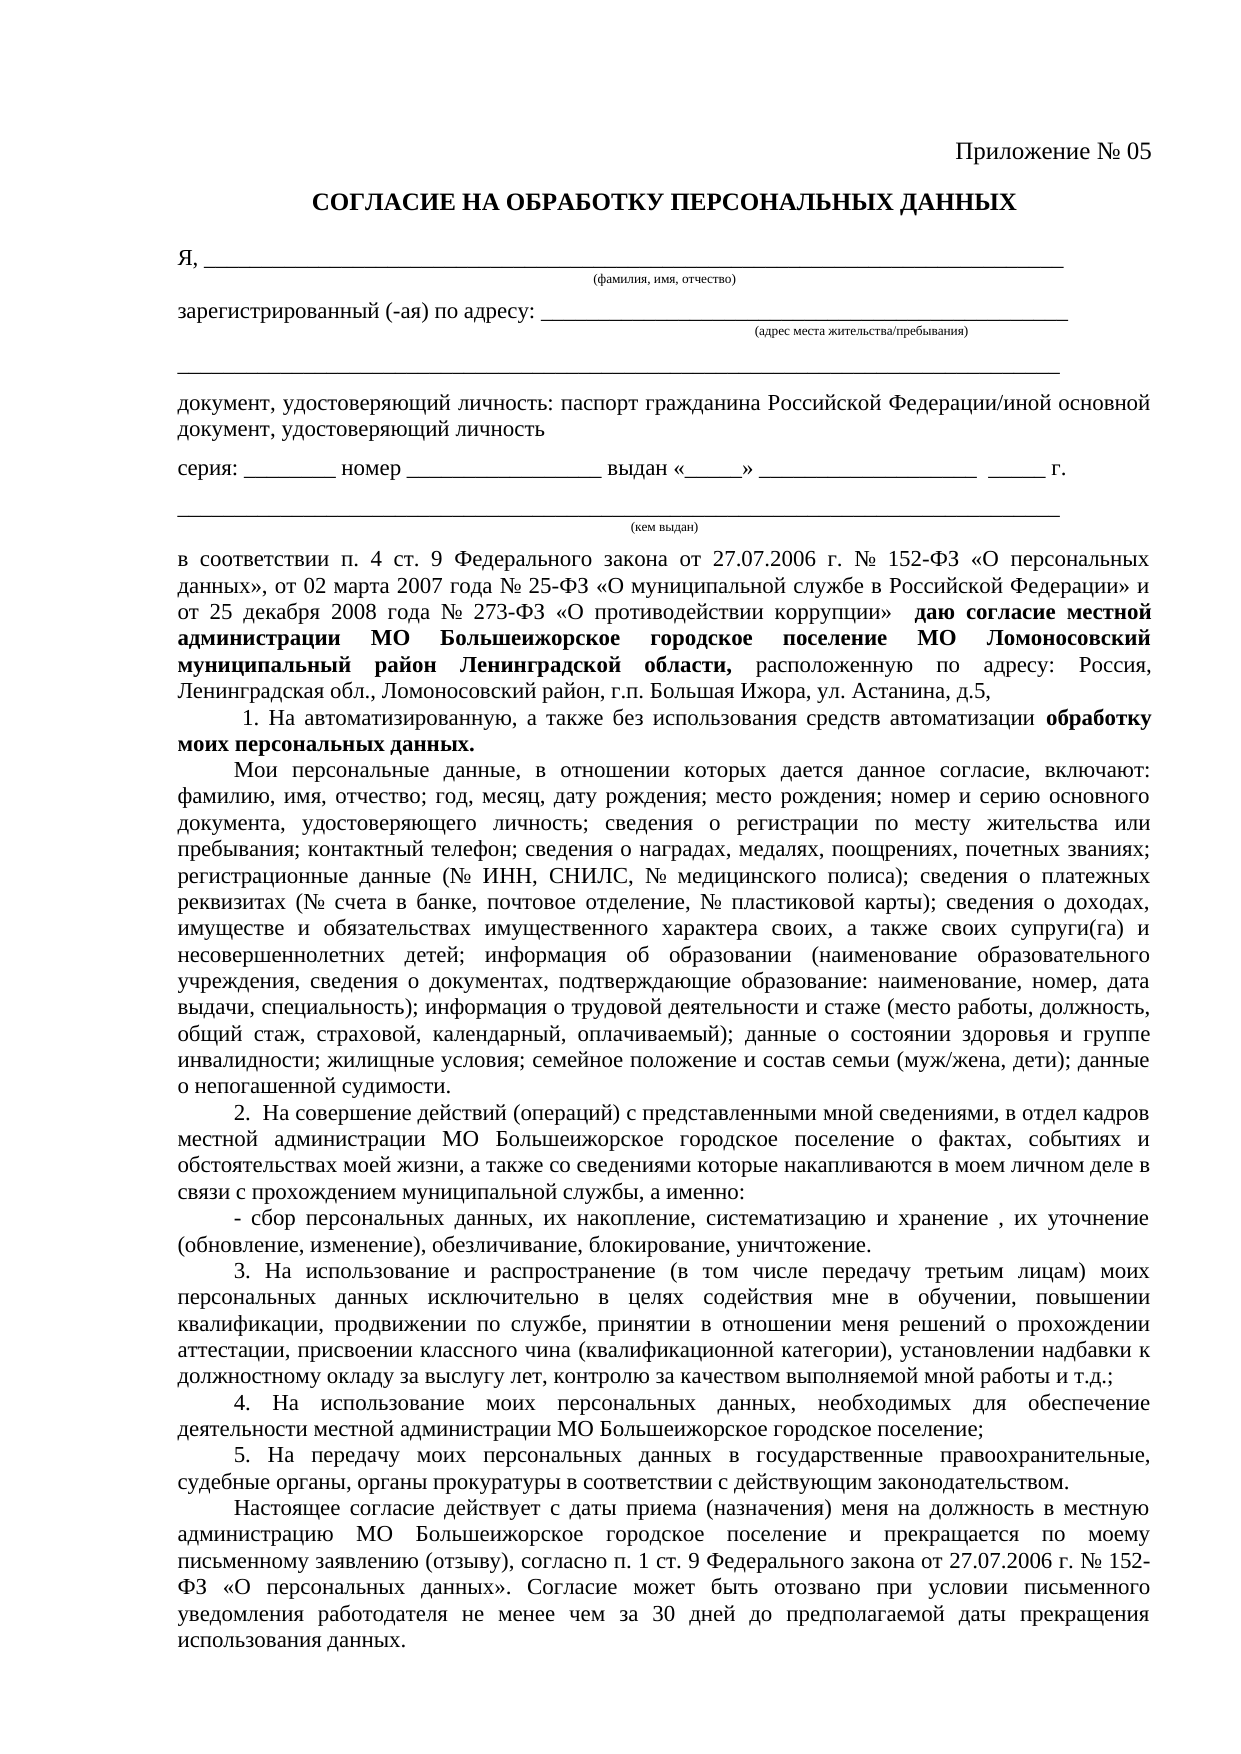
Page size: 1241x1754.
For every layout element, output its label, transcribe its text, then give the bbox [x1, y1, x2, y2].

text - сбор персональных данных, их накопление, систематизацию и хранение , их уточнение (обновление, изменение), обезличивание, блокирование, уничтожение. [177, 1204, 1152, 1257]
text _____________________________________________________________________________ [177, 493, 1152, 519]
text в соответствии п. 4 ст. 9 Федерального закона от 27.07.2006 г. № 152-ФЗ «О персональных данных», от 02 марта 2007 года № 25-ФЗ «О муниципальной службе в Российской Федерации» и от 25 декабря 2008 года № 273-ФЗ «О противодействии коррупции» даю согласие местной администрации МО Большеижорское городское поселение МО Ломоносовский муниципальный район Ленинградской области, расположенную по адресу: Россия, Ленинградская обл., Ломоносовский район, г.п. Большая Ижора, ул. Астанина, д.5, [177, 545, 1152, 703]
text 2. На совершение действий (операций) с представленными мной сведениями, в отдел кадров местной администрации МО Большеижорское городское поселение о фактах, событиях и обстоятельствах моей жизни, а также со сведениями которые накапливаются в моем личном деле в связи с прохождением муниципальной службы, а именно: [177, 1099, 1152, 1204]
text 1. На автоматизированную, а также без использования средств автоматизации обработку моих персональных данных. [177, 703, 1152, 756]
text Настоящее согласие действует с даты приема (назначения) меня на должность в местную администрацию МО Большеижорское городское поселение и прекращается по моему письменному заявлению (отзыву), согласно п. 1 ст. 9 Федерального закона от 27.07.2006 г. № 152-ФЗ «О персональных данных». Согласие может быть отозвано при условии письменного уведомления работодателя не менее чем за 30 дней до предполагаемой даты прекращения использования данных. [177, 1494, 1152, 1652]
text (фамилия, имя, отчество) [177, 271, 1152, 297]
text (кем выдан) [177, 519, 1152, 545]
text 5. На передачу моих персональных данных в государственные правоохранительные, судебные органы, органы прокуратуры в соответствии с действующим законодательством. [177, 1441, 1152, 1494]
text документ, удостоверяющий личность: паспорт гражданина Российской Федерации/иной основной документ, удостоверяющий личность [177, 389, 1152, 441]
text _____________________________________________________________________________ [177, 350, 1152, 376]
text Я, ___________________________________________________________________________ [177, 244, 1152, 271]
text 4. На использование моих персональных данных, необходимых для обеспечение деятельности местной администрации МО Большеижорское городское поселение; [177, 1389, 1152, 1441]
text Мои персональные данные, в отношении которых дается данное согласие, включают: фамилию, имя, отчество; год, месяц, дату рождения; место рождения; номер и серию основного документа, удостоверяющего личность; сведения о регистрации по месту жительства или пребывания; контактный телефон; сведения о наградах, медалях, поощрениях, почетных званиях; регистрационные данные (№ ИНН, СНИЛС, № медицинского полиса); сведения о платежных реквизитах (№ счета в банке, почтовое отделение, № пластиковой карты); сведения о доходах, имуществе и обязательствах имущественного характера своих, а также своих супруги(га) и несовершеннолетних детей; информация об образовании (наименование образовательного учреждения, сведения о документах, подтверждающие образование: наименование, номер, дата выдачи, специальность); информация о трудовой деятельности и стаже (место работы, должность, общий стаж, страховой, календарный, оплачиваемый); данные о состоянии здоровья и группе инвалидности; жилищные условия; семейное положение и состав семьи (муж/жена, дети); данные о непогашенной судимости. [177, 756, 1152, 1099]
text (адрес места жительства/пребывания) [571, 323, 1152, 350]
text серия: ________ номер _________________ выдан «_____» ___________________ _____ г. [177, 454, 1152, 480]
text зарегистрированный (-ая) по адресу: ______________________________________________ [177, 297, 1152, 323]
text Приложение № 05 [177, 141, 1152, 164]
text СОГЛАСИЕ НА ОБРАБОТКУ ПЕРСОНАЛЬНЫХ ДАННЫХ [177, 187, 1152, 216]
text 3. На использование и распространение (в том числе передачу третьим лицам) моих персональных данных исключительно в целях содействия мне в обучении, повышении квалификации, продвижении по службе, принятии в отношении меня решений о прохождении аттестации, присвоении классного чина (квалификационной категории), установлении надбавки к должностному окладу за выслугу лет, контролю за качеством выполняемой мной работы и т.д.; [177, 1257, 1152, 1389]
